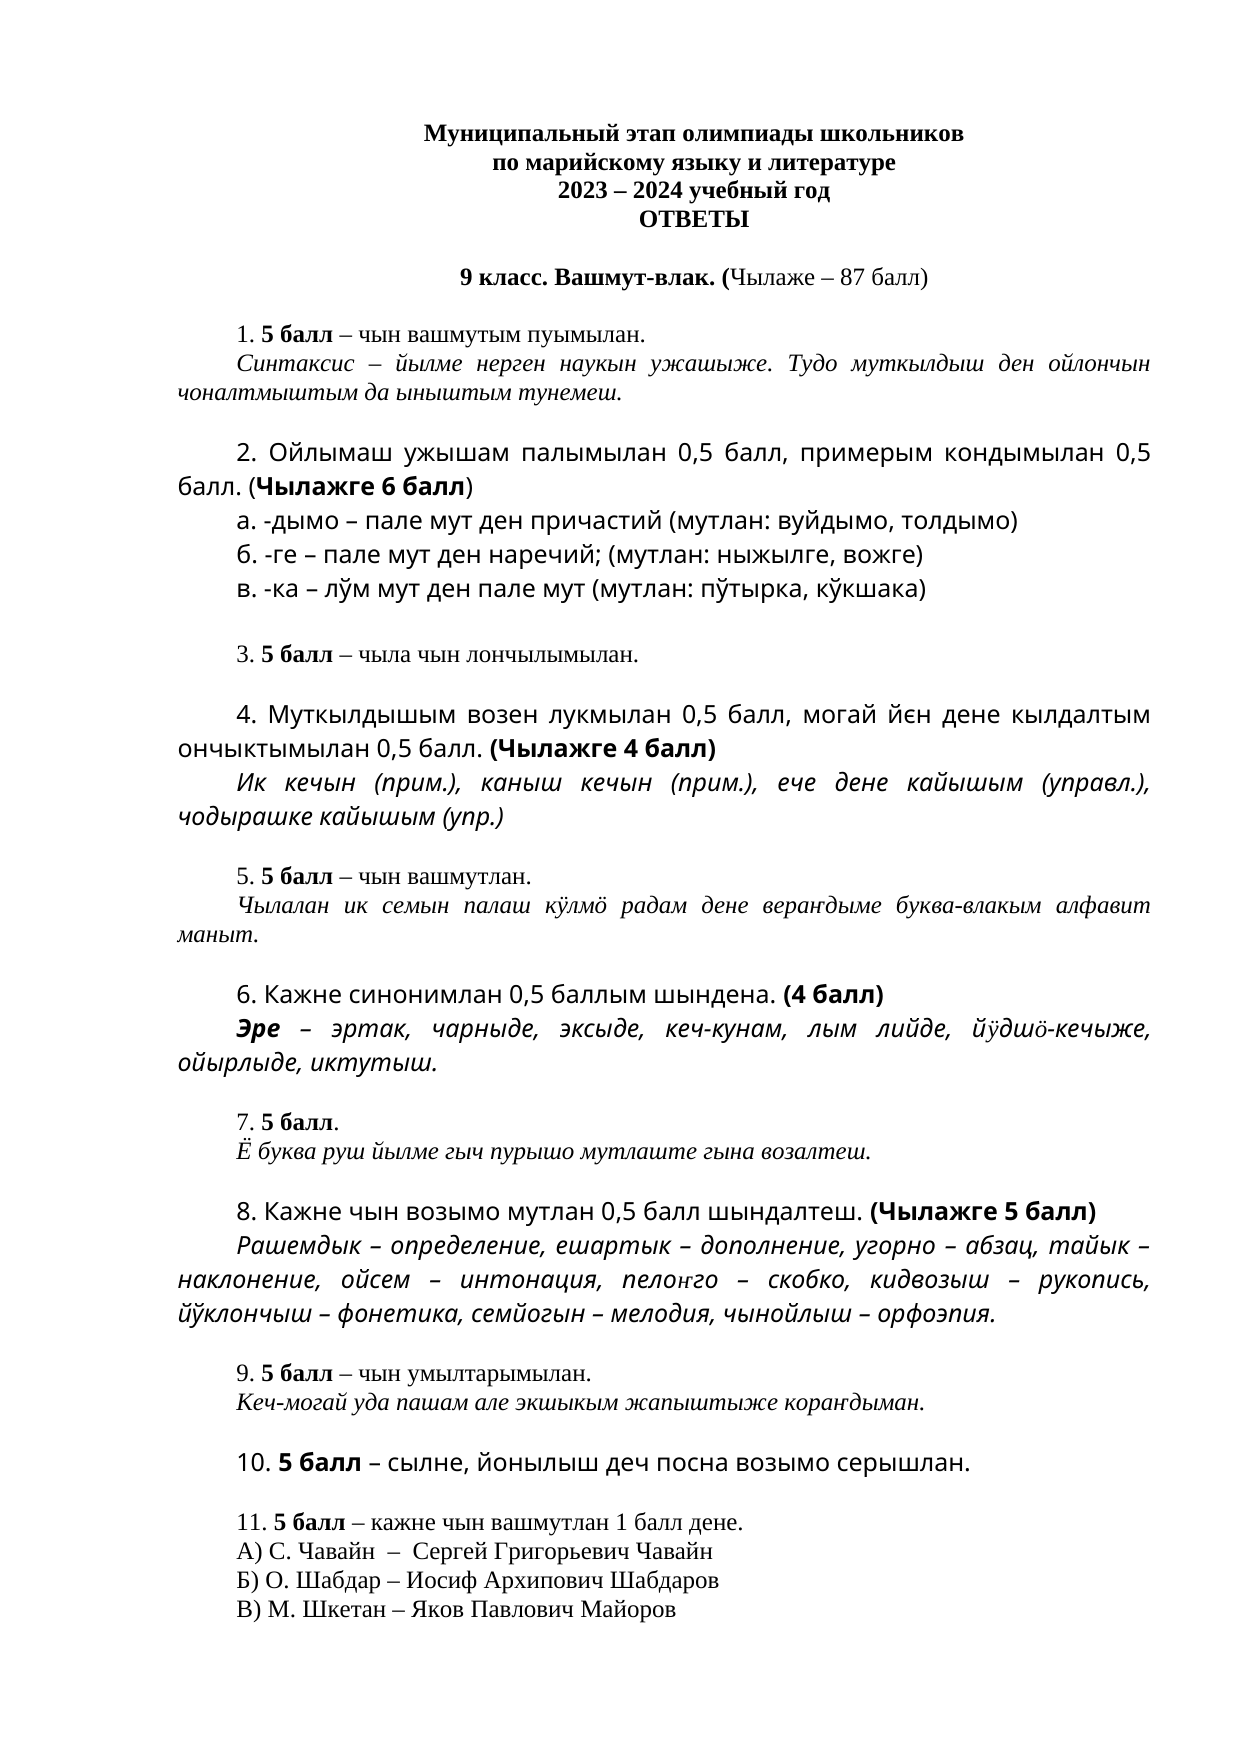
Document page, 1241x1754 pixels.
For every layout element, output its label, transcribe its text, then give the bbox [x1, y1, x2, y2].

text 2. Ойлымаш ужышам палымылан 0,5 балл, примерым кондымылан 0,5 балл. (Чылажге 6 балл) [177, 434, 1152, 502]
list Синтаксис – йылме нерген наукын ужашыже. Тудо муткылдыш ден ойлончын чоналтмыштым да ыныштым тунемеш. [177, 348, 1152, 406]
list Эре – эртак, чарныде, эксыде, кеч-кунам, лым лийде, йӱдшӧ-кечыже, ойырлыде, иктутыш. [177, 1010, 1152, 1078]
list 4. Муткылдышым возен лукмылан 0,5 балл, могай йєн дене кылдалтым ончыктымылан 0,5 балл. (Чылажге 4 балл) [177, 696, 1152, 764]
list 8. Кажне чын возымо мутлан 0,5 балл шындалтеш. (Чылажге 5 балл) [177, 1193, 1152, 1227]
text А) С. Чавайн – Сергей Григорьевич Чавайн [177, 1536, 1152, 1565]
text 7. 5 балл. [177, 1107, 1152, 1136]
text 6. Кажне синонимлан 0,5 баллым шындена. (4 балл) [177, 976, 1152, 1010]
text 11. 5 балл – кажне чын вашмутлан 1 балл дене. [177, 1507, 1152, 1536]
text б. -ге – пале мут ден наречий; (мутлан: ныжылге, вожге) [177, 537, 1152, 571]
list 10. 5 балл – сылне, йонылыш деч посна возымо серышлан. [177, 1445, 1152, 1479]
text ОТВЕТЫ [177, 204, 1152, 233]
text Муниципальный этап олимпиады школьников [177, 118, 1152, 147]
text 2023 – 2024 учебный год [177, 176, 1152, 204]
text В) М. Шкетан – Яков Павлович Майоров [177, 1594, 1152, 1622]
list Ё буква руш йылме гыч пурышо мутлаште гына возалтеш. [177, 1136, 1152, 1165]
text а. -дымо – пале мут ден причастий (мутлан: вуйдымо, толдымо) [177, 502, 1152, 537]
text Кеч-могай уда пашам але экшыкым жапыштыже кораҥдыман. [177, 1387, 1152, 1416]
text Б) О. Шабдар – Иосиф Архипович Шабдаров [177, 1565, 1152, 1594]
text Ик кечын (прим.), каныш кечын (прим.), ече дене кайышым (управл.), чодырашке кайышым (упр.) [177, 764, 1152, 832]
text Рашемдык – определение, ешартык – дополнение, угорно – абзац, тайык – наклонение, ойсем – интонация, пелоҥго – скобко, кидвозыш – рукопись, йўклончыш – фонетика, семйогын – мелодия, чынойлыш – орфоэпия. [177, 1227, 1152, 1330]
text 1. 5 балл – чын вашмутым пуымылан. [177, 319, 1152, 348]
text по марийскому языку и литературе [177, 147, 1152, 176]
text 9 класс. Вашмут-влак. (Чылаже – 87 балл) [177, 262, 1152, 291]
text 3. 5 балл – чыла чын лончылымылан. [177, 639, 1152, 667]
text в. -ка – лўм мут ден пале мут (мутлан: пўтырка, кўкшака) [177, 571, 1152, 605]
text Чылалан ик семын палаш кÿлмö радам дене вераҥдыме буква-влакым алфавит маныт. [177, 890, 1152, 947]
text 9. 5 балл – чын умылтарымылан. [177, 1358, 1152, 1387]
text 5. 5 балл – чын вашмутлан. [177, 861, 1152, 890]
